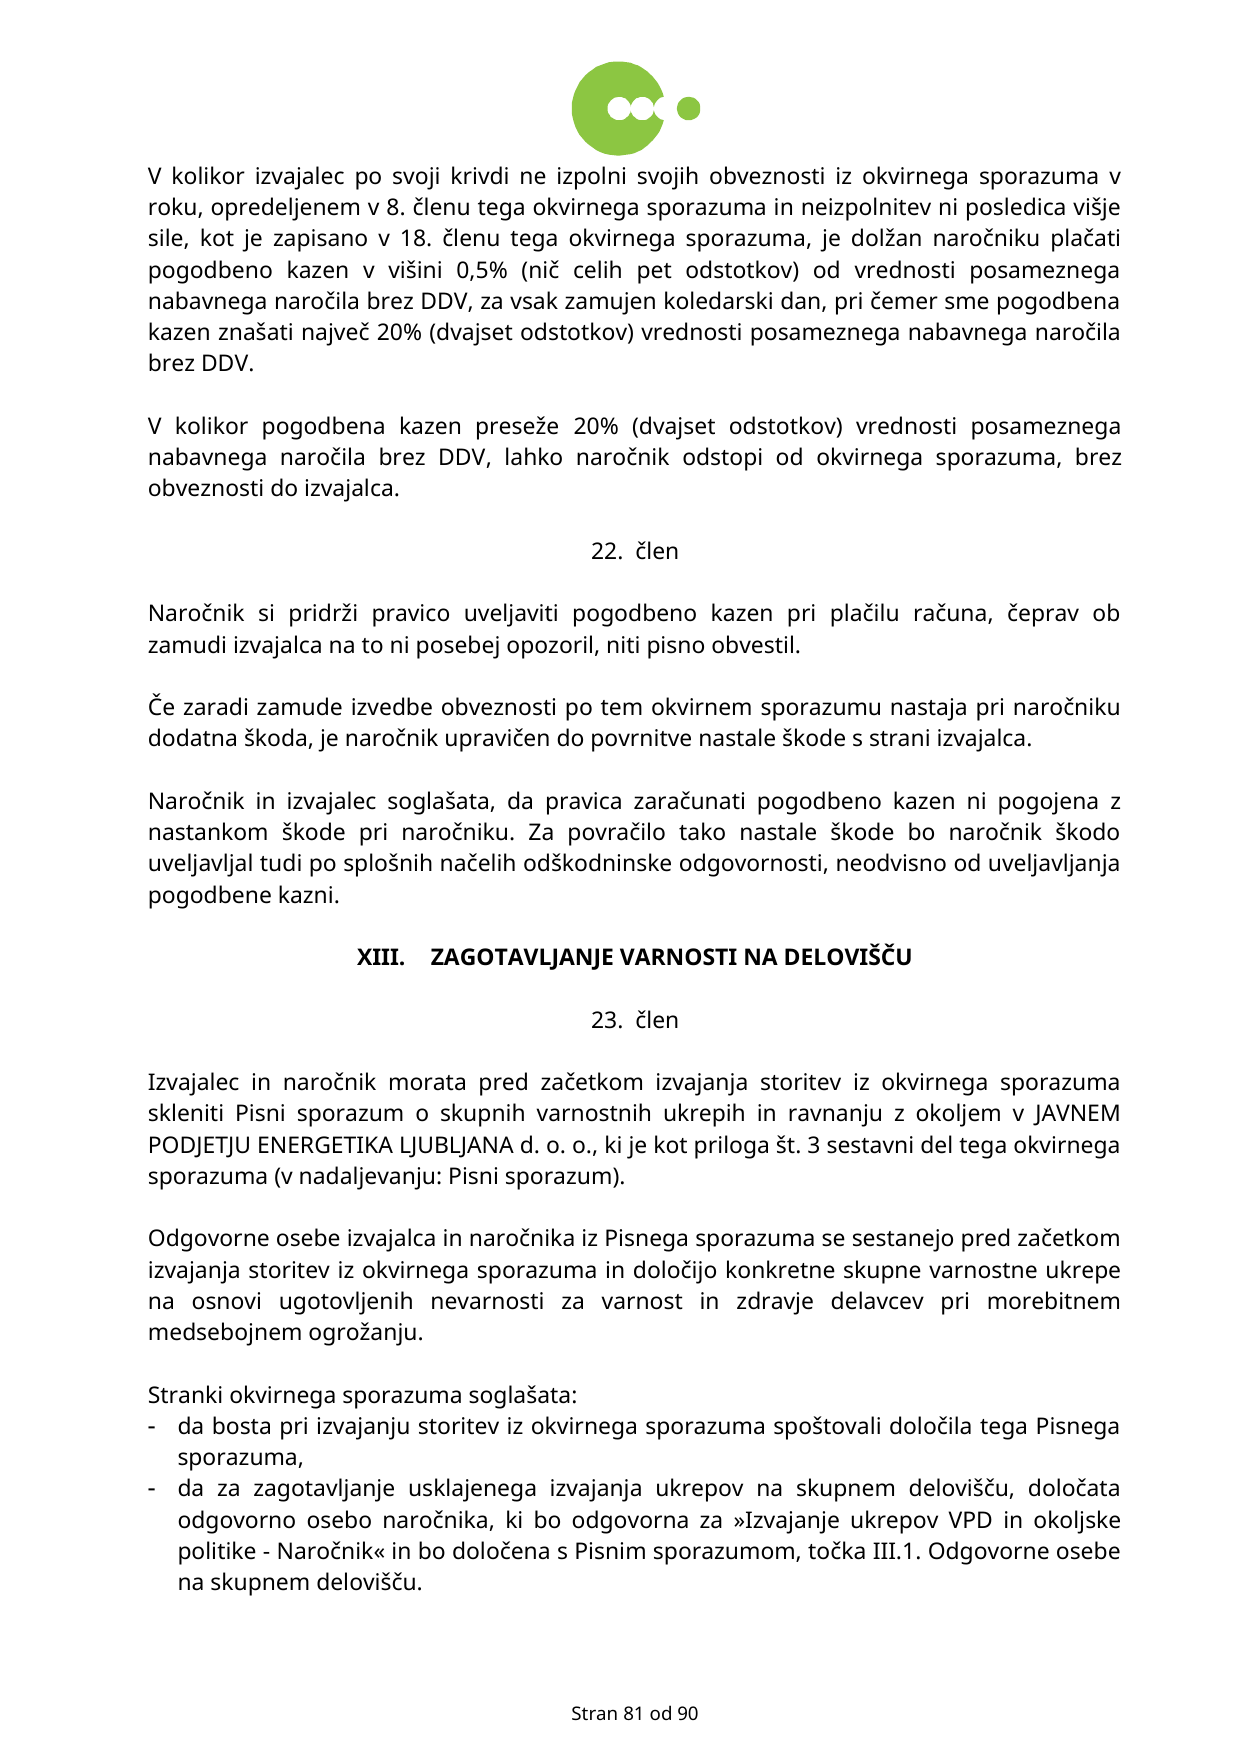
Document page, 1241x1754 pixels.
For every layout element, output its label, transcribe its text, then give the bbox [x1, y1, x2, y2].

text Če zaradi zamude izvedbe obveznosti po tem okvirnem sporazumu nastaja pri naročniku dodatna škoda, je naročnik upravičen do povrnitve nastale škode s strani izvajalca. [148, 691, 1122, 754]
text Izvajalec in naročnik morata pred začetkom izvajanja storitev iz okvirnega sporazuma skleniti Pisni sporazum o skupnih varnostnih ukrepih in ravnanju z okoljem v JAVNEM PODJETJU ENERGETIKA LJUBLJANA d. o. o., ki je kot priloga št. 3 sestavni del tega okvirnega sporazuma (v nadaljevanju: Pisni sporazum). [148, 1066, 1122, 1191]
list ZAGOTAVLJANJE VARNOSTI NA DELOVIŠČU [148, 941, 1122, 972]
text Stranki okvirnega sporazuma soglašata: [148, 1379, 1122, 1410]
text V kolikor pogodbena kazen preseže 20% (dvajset odstotkov) vrednosti posameznega nabavnega naročila brez DDV, lahko naročnik odstopi od okvirnega sporazuma, brez obveznosti do izvajalca. [148, 410, 1122, 504]
list da za zagotavljanje usklajenega izvajanja ukrepov na skupnem delovišču, določata odgovorno osebo naročnika, ki bo odgovorna za »Izvajanje ukrepov VPD in okoljske politike - Naročnik« in bo določena s Pisnim sporazumom, točka III.1. Odgovorne osebe na skupnem delovišču. [148, 1472, 1122, 1597]
text Odgovorne osebe izvajalca in naročnika iz Pisnega sporazuma se sestanejo pred začetkom izvajanja storitev iz okvirnega sporazuma in določijo konkretne skupne varnostne ukrepe na osnovi ugotovljenih nevarnosti za varnost in zdravje delavcev pri morebitnem medsebojnem ogrožanju. [148, 1222, 1122, 1347]
text V kolikor izvajalec po svoji krivdi ne izpolni svojih obveznosti iz okvirnega sporazuma v roku, opredeljenem v 8. členu tega okvirnega sporazuma in neizpolnitev ni posledica višje sile, kot je zapisano v 18. členu tega okvirnega sporazuma, je dolžan naročniku plačati pogodbeno kazen v višini 0,5% (nič celih pet odstotkov) od vrednosti posameznega nabavnega naročila brez DDV, za vsak zamujen koledarski dan, pri čemer sme pogodbena kazen znašati največ 20% (dvajset odstotkov) vrednosti posameznega nabavnega naročila brez DDV. [148, 160, 1122, 379]
list člen [148, 1004, 1122, 1035]
text Naročnik in izvajalec soglašata, da pravica zaračunati pogodbeno kazen ni pogojena z nastankom škode pri naročniku. Za povračilo tako nastale škode bo naročnik škodo uveljavljal tudi po splošnih načelih odškodninske odgovornosti, neodvisno od uveljavljanja pogodbene kazni. [148, 785, 1122, 910]
text Naročnik si pridrži pravico uveljaviti pogodbeno kazen pri plačilu računa, čeprav ob zamudi izvajalca na to ni posebej opozoril, niti pisno obvestil. [148, 597, 1122, 660]
list da bosta pri izvajanju storitev iz okvirnega sporazuma spoštovali določila tega Pisnega sporazuma, [148, 1410, 1122, 1472]
list člen [148, 535, 1122, 566]
